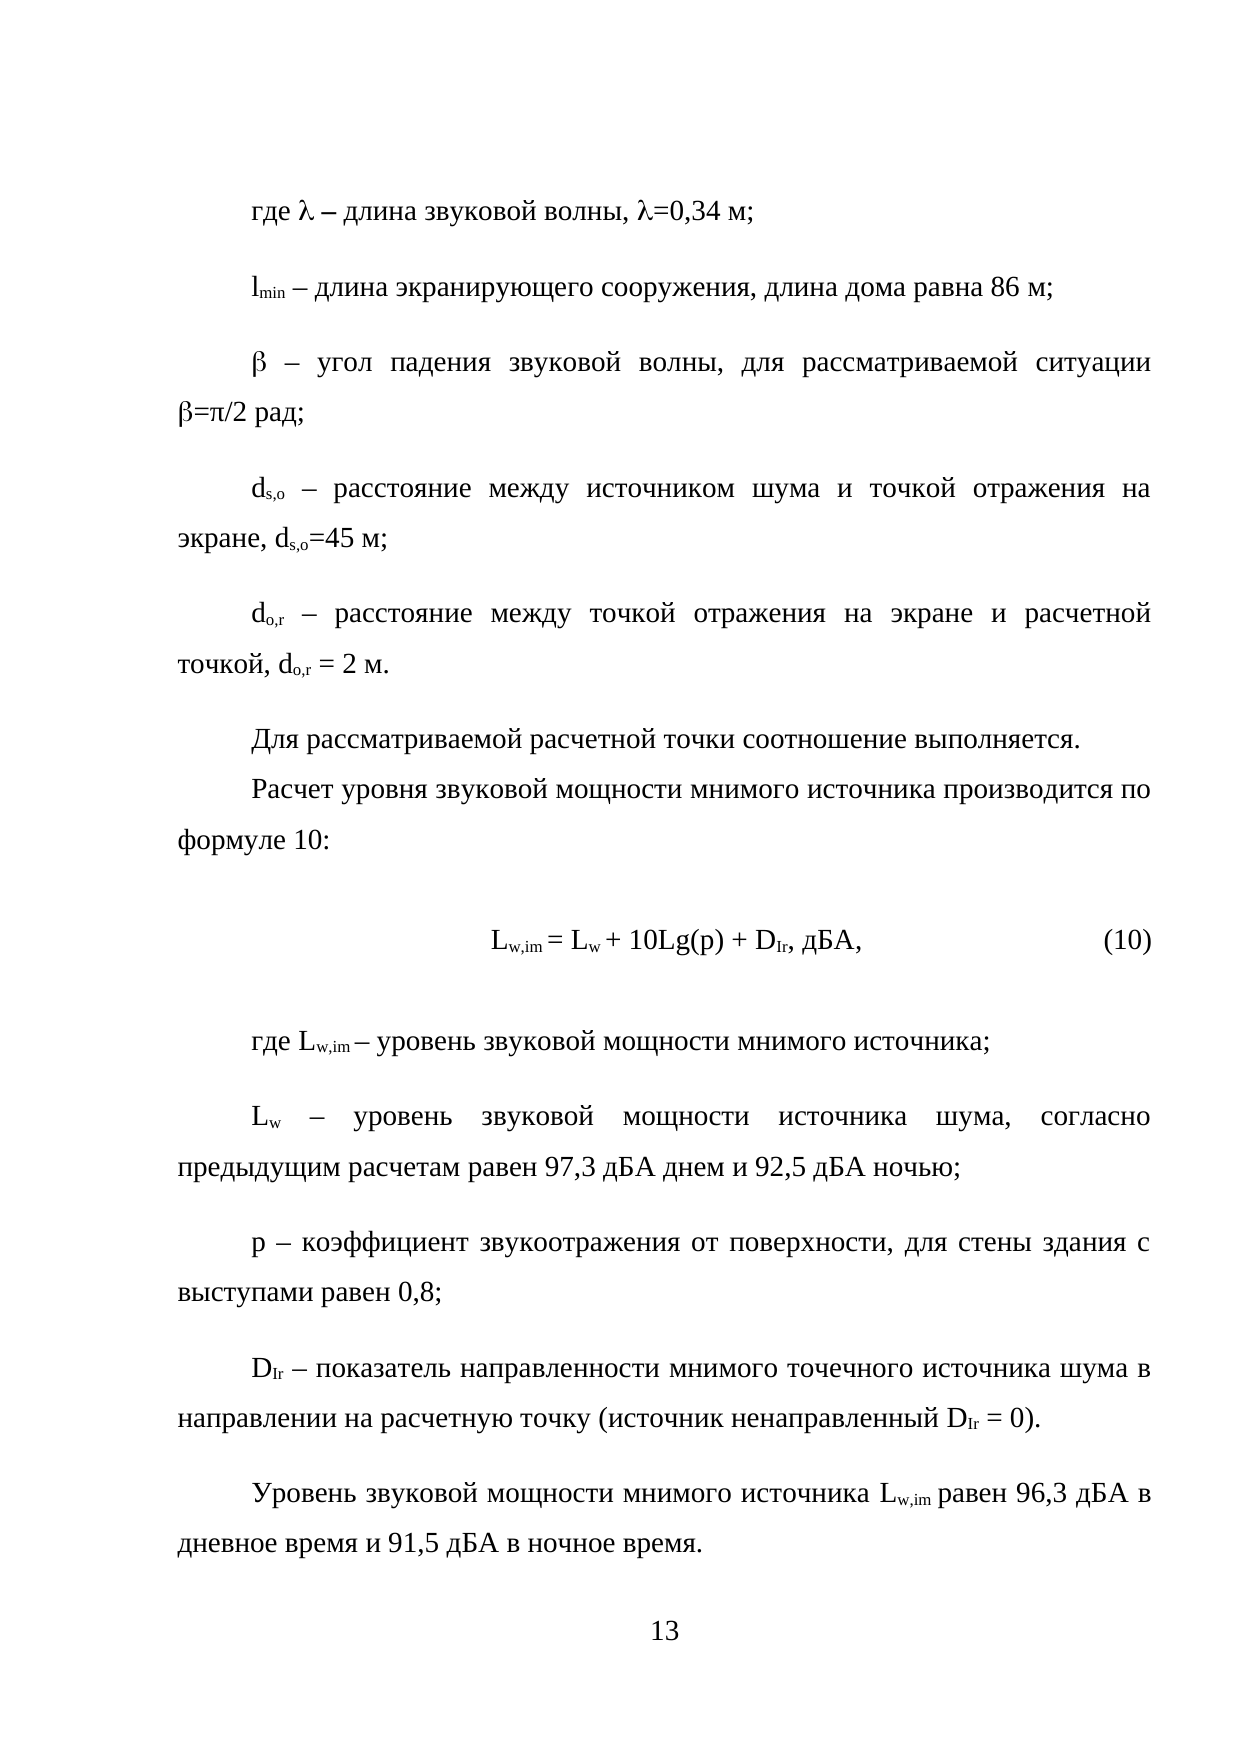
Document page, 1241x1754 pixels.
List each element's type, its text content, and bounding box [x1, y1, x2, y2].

text Lw,im = Lw + 10Lg(p) + DIr, дБА, (10) [177, 922, 1152, 956]
text Для рассматриваемой расчетной точки соотношение выполняется. [177, 721, 1152, 755]
text DIr – показатель направленности мнимого точечного источника шума в направлении на расчетную точку (источник ненаправленный DIr = 0). [177, 1350, 1152, 1433]
text p – коэффициент звукоотражения от поверхности, для стены здания с выступами равен 0,8; [177, 1224, 1152, 1308]
text Расчет уровня звуковой мощности мнимого источника производится по формуле 10: [177, 772, 1152, 855]
text где Lw,im – уровень звуковой мощности мнимого источника; [177, 1023, 1152, 1057]
text do,r – расстояние между точкой отражения на экране и расчетной точкой, do,r = 2 м. [177, 596, 1152, 679]
text lmin – длина экранирующего сооружения, длина дома равна 86 м; [177, 269, 1152, 302]
text ds,o – расстояние между источником шума и точкой отражения на экране, ds,o=45 м; [177, 470, 1152, 554]
text – угол падения звуковой волны, для рассматриваемой ситуации =π/2 рад; [177, 344, 1152, 428]
text где – длина звуковой волны, =0,34 м; [177, 193, 1152, 227]
text Уровень звуковой мощности мнимого источника Lw,im равен 96,3 дБА в дневное время и 91,5 дБА в ночное время. [177, 1475, 1152, 1559]
text Lw – уровень звуковой мощности источника шума, согласно предыдущим расчетам равен 97,3 дБА днем и 92,5 дБА ночью; [177, 1098, 1152, 1182]
